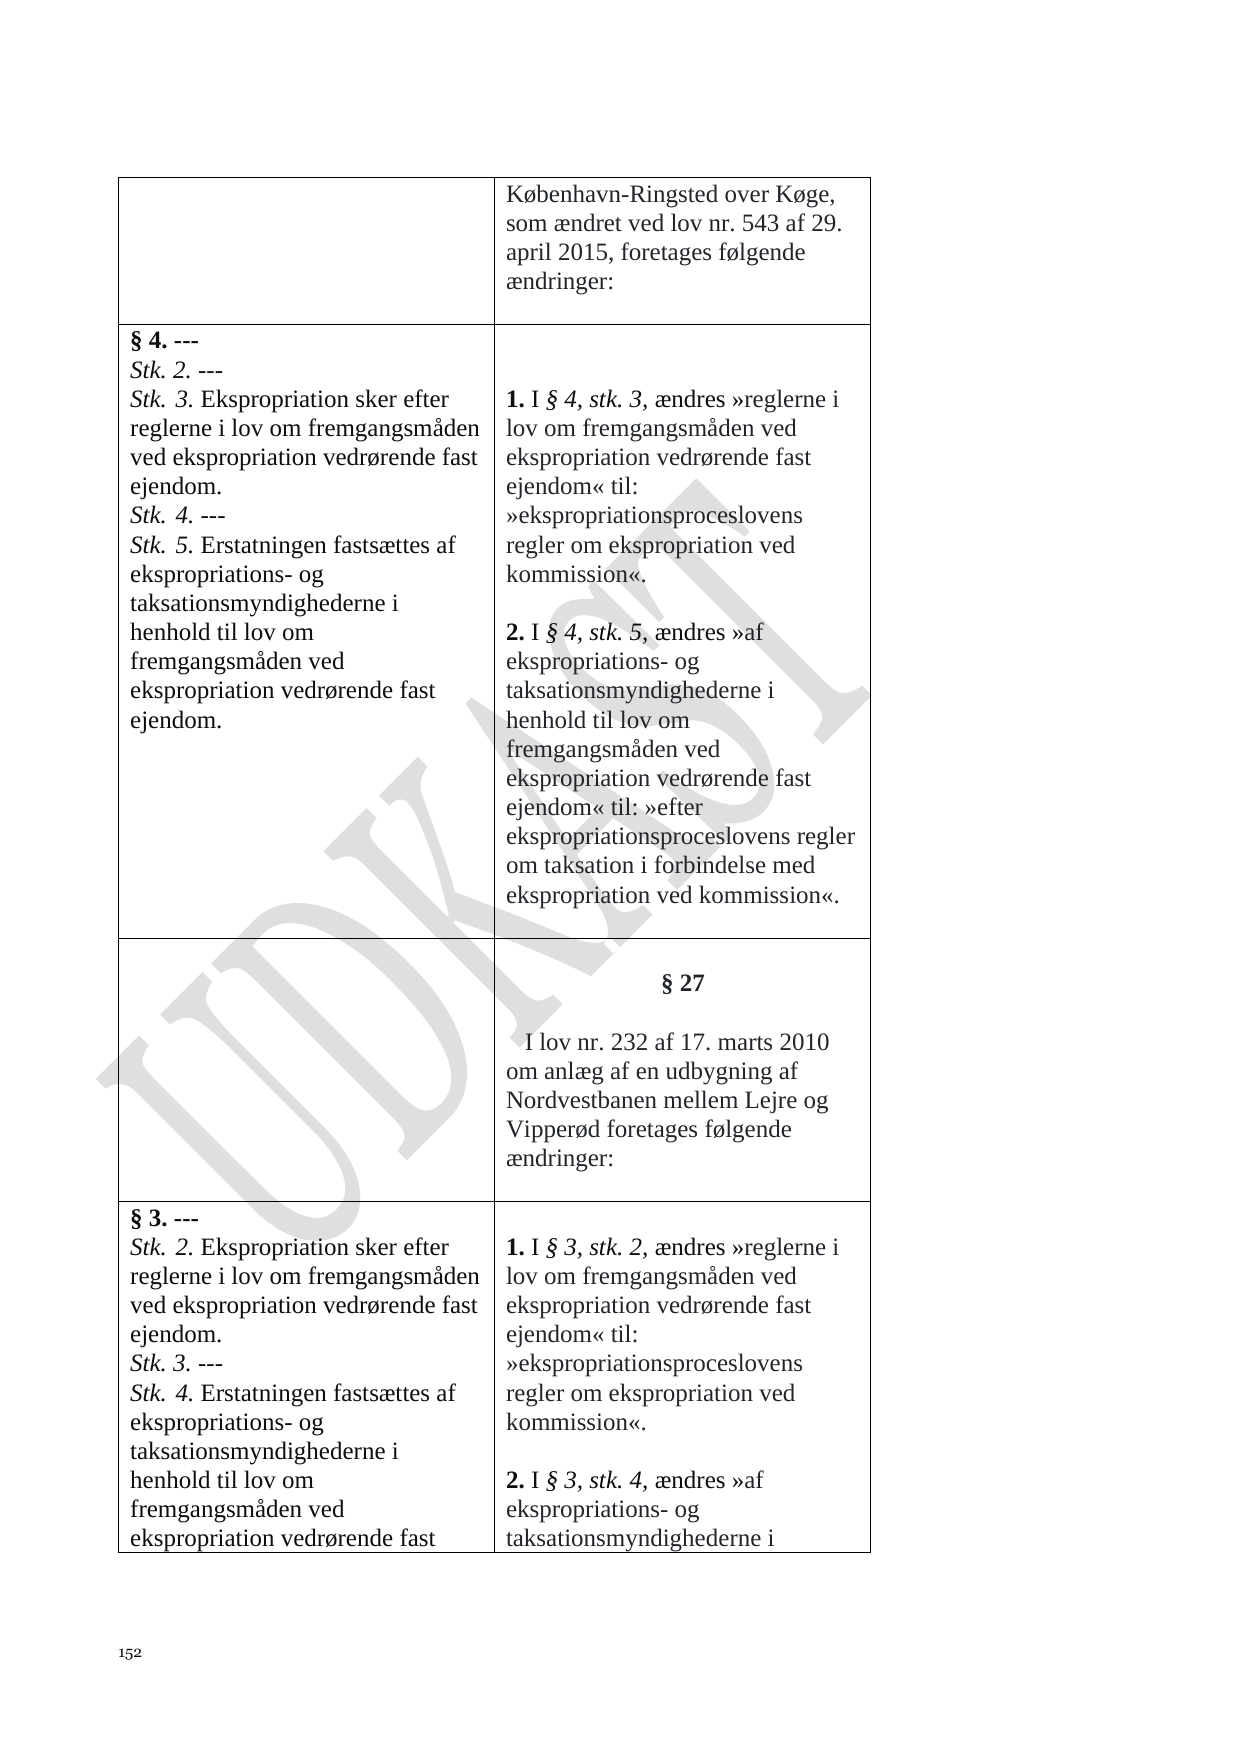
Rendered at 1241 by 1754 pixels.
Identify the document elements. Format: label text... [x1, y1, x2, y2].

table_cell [119, 1202, 494, 1552]
table_cell [119, 178, 494, 324]
table_cell 1. I § 4, stk. 3, ændres »reglerne i lov om fremgangsmåden ved ekspropriation vedrørende fast ejendom« til: »ekspropriationsproceslovens regler om ekspropriation ved kommission«. 2. I § 4, stk. 5, ændres »af ekspropriations- og taksationsmyndighederne i henhold til lov om fremgangsmåden ved ekspropriation vedrørende fast ejendom« til: »efter ekspropriationsproceslovens regler om taksation i forbindelse med ekspropriation ved kommission«. [495, 325, 870, 938]
table_cell § 27 I lov nr. 232 af 17. marts 2010 om anlæg af en udbygning af Nordvestbanen mellem Lejre og Vipperød foretages følgende ændringer: [495, 939, 870, 1201]
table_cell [495, 1202, 870, 1552]
table_cell [119, 939, 494, 1201]
table_cell § 4. --- Stk. 2. --- Stk. 3. Ekspropriation sker efter reglerne i lov om fremgangsmåden ved ekspropriation vedrørende fast ejendom. Stk. 4. --- Stk. 5. Erstatningen fastsættes af ekspropriations- og taksationsmyndighederne i henhold til lov om fremgangsmåden ved ekspropriation vedrørende fast ejendom. [119, 325, 494, 938]
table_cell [495, 178, 870, 324]
